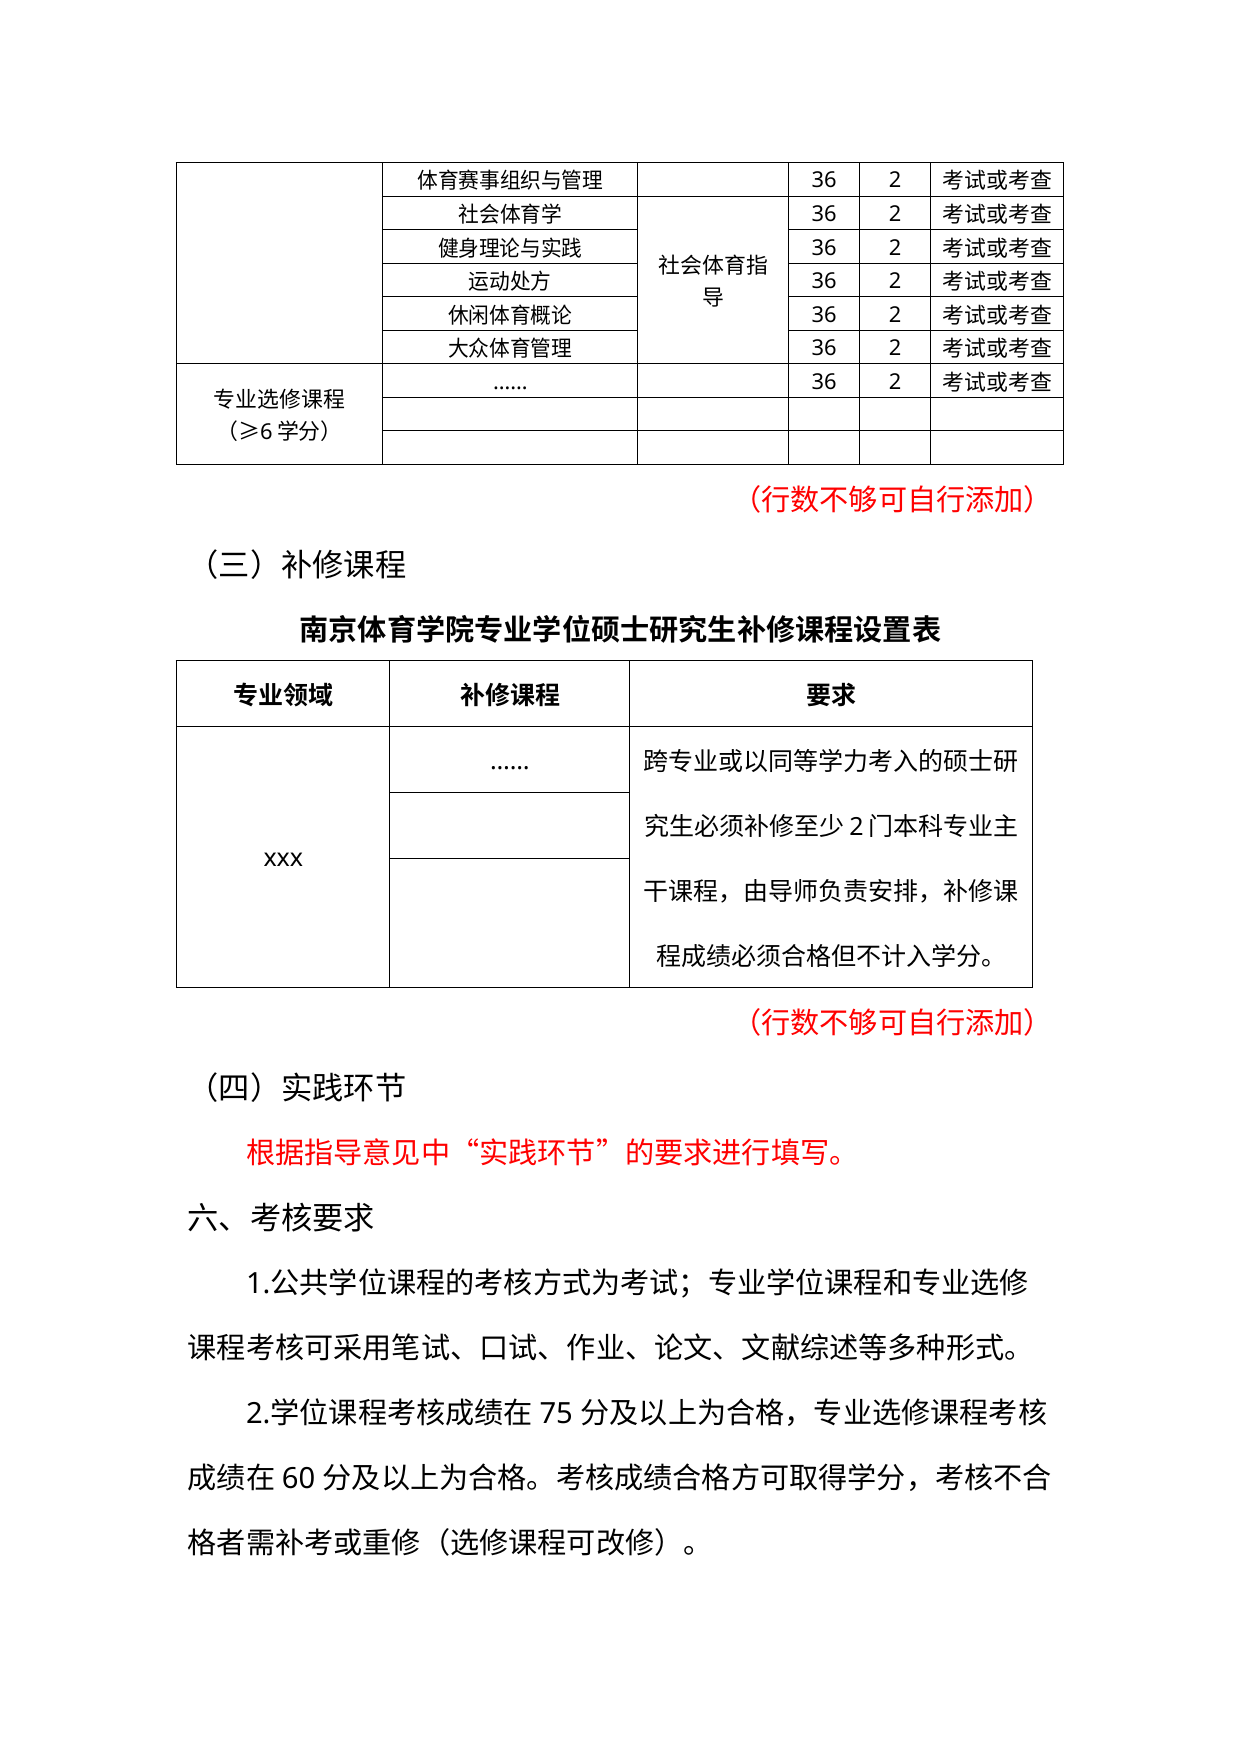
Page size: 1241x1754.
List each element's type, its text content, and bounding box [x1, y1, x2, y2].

table_cell 考试或考查 [931, 364, 1063, 397]
table_cell 运动处方 [383, 264, 637, 296]
table_cell [931, 398, 1063, 430]
table_cell [789, 398, 859, 430]
list 六、考核要求 [187, 1183, 1053, 1248]
table_cell 社会体育学 [383, 197, 637, 229]
table_cell 跨专业或以同等学力考入的硕士研究生必须补修至少2门本科专业主干课程，由导师负责安排，补修课程成绩必须合格但不计入学分。 [630, 727, 1032, 987]
table_header 要求 [630, 661, 1032, 726]
table_cell xxx [177, 727, 389, 987]
table_cell 大众体育管理 [383, 331, 637, 363]
table_cell 专业选修课程（≥6学分） [177, 364, 382, 464]
table_cell …… [390, 727, 629, 792]
table_cell 体育赛事组织与管理 [383, 163, 637, 196]
table_cell 36 [789, 163, 859, 196]
table_cell [931, 431, 1063, 464]
table_cell 健身理论与实践 [383, 230, 637, 263]
table_cell [390, 859, 629, 987]
table_cell [383, 398, 637, 430]
table_cell [860, 398, 930, 430]
table_header 专业领域 [177, 661, 389, 726]
table_cell 2 [860, 331, 930, 363]
table_cell 36 [789, 197, 859, 229]
list （行数不够可自行添加） [187, 988, 1053, 1053]
list （行数不够可自行添加） [187, 465, 1053, 530]
table_cell [383, 431, 637, 464]
table_cell 36 [789, 230, 859, 263]
list （四）实践环节 [187, 1053, 1053, 1118]
table_cell 2 [860, 230, 930, 263]
list 南京体育学院专业学位硕士研究生补修课程设置表 [187, 595, 1053, 660]
table_cell 社会体育指导 [638, 197, 788, 363]
table_cell 考试或考查 [931, 331, 1063, 363]
list （三）补修课程 [187, 530, 1053, 595]
table_cell 考试或考查 [931, 197, 1063, 229]
table_cell 36 [789, 297, 859, 330]
table_cell [638, 398, 788, 430]
table_cell 2 [860, 364, 930, 397]
table_cell 36 [789, 264, 859, 296]
table_cell [638, 431, 788, 464]
table_header 补修课程 [390, 661, 629, 726]
table_cell 2 [860, 197, 930, 229]
table_cell 2 [860, 163, 930, 196]
list 1.公共学位课程的考核方式为考试；专业学位课程和专业选修课程考核可采用笔试、口试、作业、论文、文献综述等多种形式。 [187, 1248, 1053, 1378]
table_cell 考试或考查 [931, 163, 1063, 196]
table_cell 36 [789, 331, 859, 363]
table_cell 休闲体育概论 [383, 297, 637, 330]
table_cell [638, 364, 788, 397]
table_cell 考试或考查 [931, 230, 1063, 263]
table_cell 36 [789, 364, 859, 397]
table_cell 2 [860, 297, 930, 330]
table_cell 考试或考查 [931, 264, 1063, 296]
list 根据指导意见中“实践环节”的要求进行填写。 [187, 1118, 1053, 1183]
table_cell …… [383, 364, 637, 397]
table_cell 2 [860, 264, 930, 296]
table_cell 考试或考查 [931, 297, 1063, 330]
list 2.学位课程考核成绩在 75 分及以上为合格，专业选修课程考核成绩在 60 分及以上为合格。考核成绩合格方可取得学分，考核不合格者需补考或重修（选修课程可改修）。 [187, 1378, 1053, 1573]
table_cell [860, 431, 930, 464]
table_cell [390, 793, 629, 858]
table_cell [789, 431, 859, 464]
